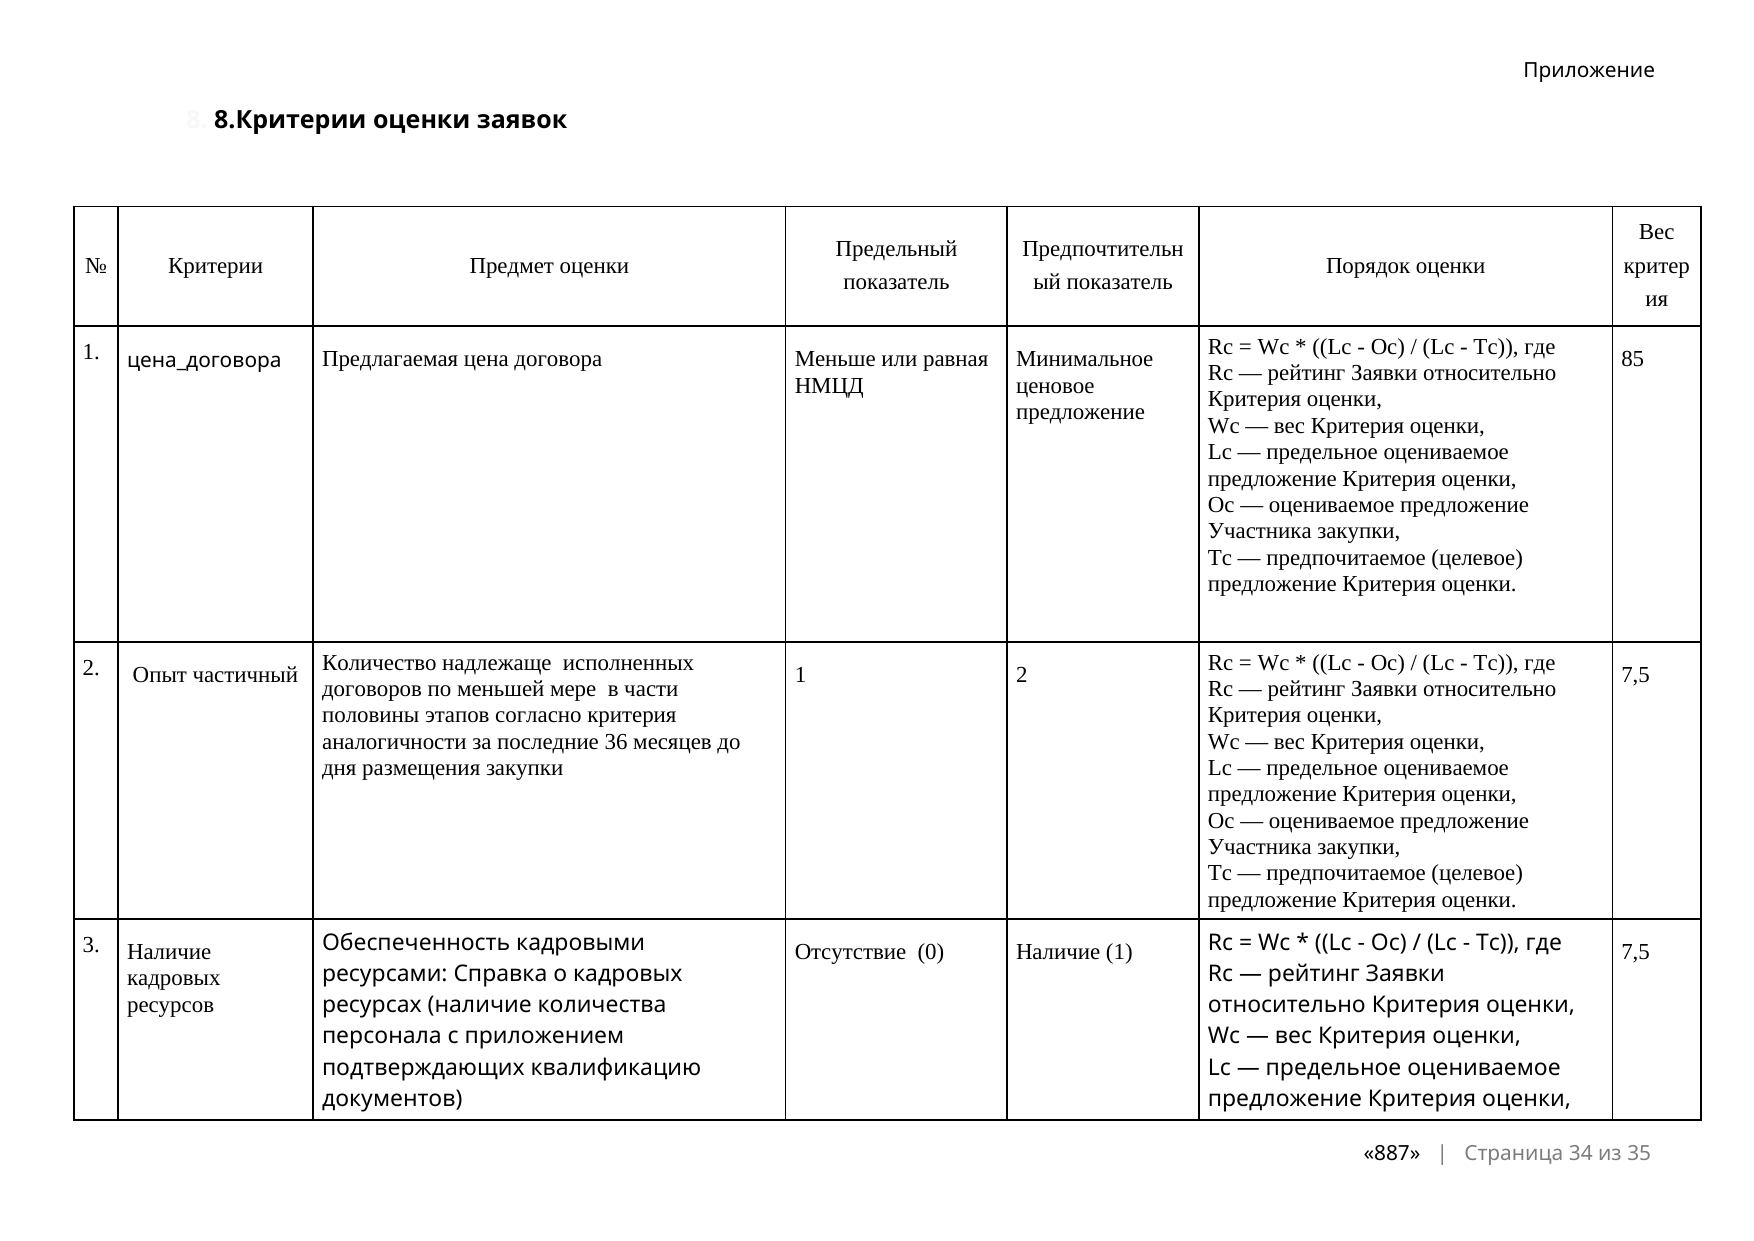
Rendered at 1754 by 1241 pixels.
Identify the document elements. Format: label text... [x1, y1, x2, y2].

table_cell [119, 920, 312, 1119]
table_cell Отсутствие (0) [786, 920, 1006, 1119]
table_cell [75, 643, 117, 918]
table_cell Предлагаемая цена договора [314, 327, 785, 641]
table_cell 7,5 [1613, 920, 1700, 1119]
table_cell 8.Критерии оценки заявок [177, 96, 1664, 166]
table_header Предпочтительный показатель [1008, 207, 1198, 325]
table_cell Опыт частичный [119, 643, 312, 918]
table_cell Наличие (1) [1008, 920, 1198, 1119]
table_header Вес критерия [1613, 207, 1700, 325]
table_header Приложение [177, 44, 1664, 96]
table_header Предмет оценки [314, 207, 785, 325]
table_header Критерии [119, 207, 312, 325]
table_cell 1 [786, 643, 1006, 918]
table_cell 7,5 [1613, 643, 1700, 918]
table_header Предельный показатель [786, 207, 1006, 325]
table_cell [1200, 920, 1612, 1119]
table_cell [314, 920, 785, 1119]
table_cell [75, 920, 117, 1119]
table_cell Минимальное ценовое предложение [1008, 327, 1198, 641]
table_cell Меньше или равная НМЦД [786, 327, 1006, 641]
table_cell [75, 327, 117, 641]
table_header Порядок оценки [1200, 207, 1612, 325]
table_cell 85 [1613, 327, 1700, 641]
table_header № [75, 207, 117, 325]
table_cell цена_договора [119, 327, 312, 641]
table_cell 2 [1008, 643, 1198, 918]
table_cell Количество надлежаще исполненных договоров по меньшей мере в части половины этапов согласно критерия аналогичности за последние 36 месяцев до дня размещения закупки [314, 643, 785, 918]
